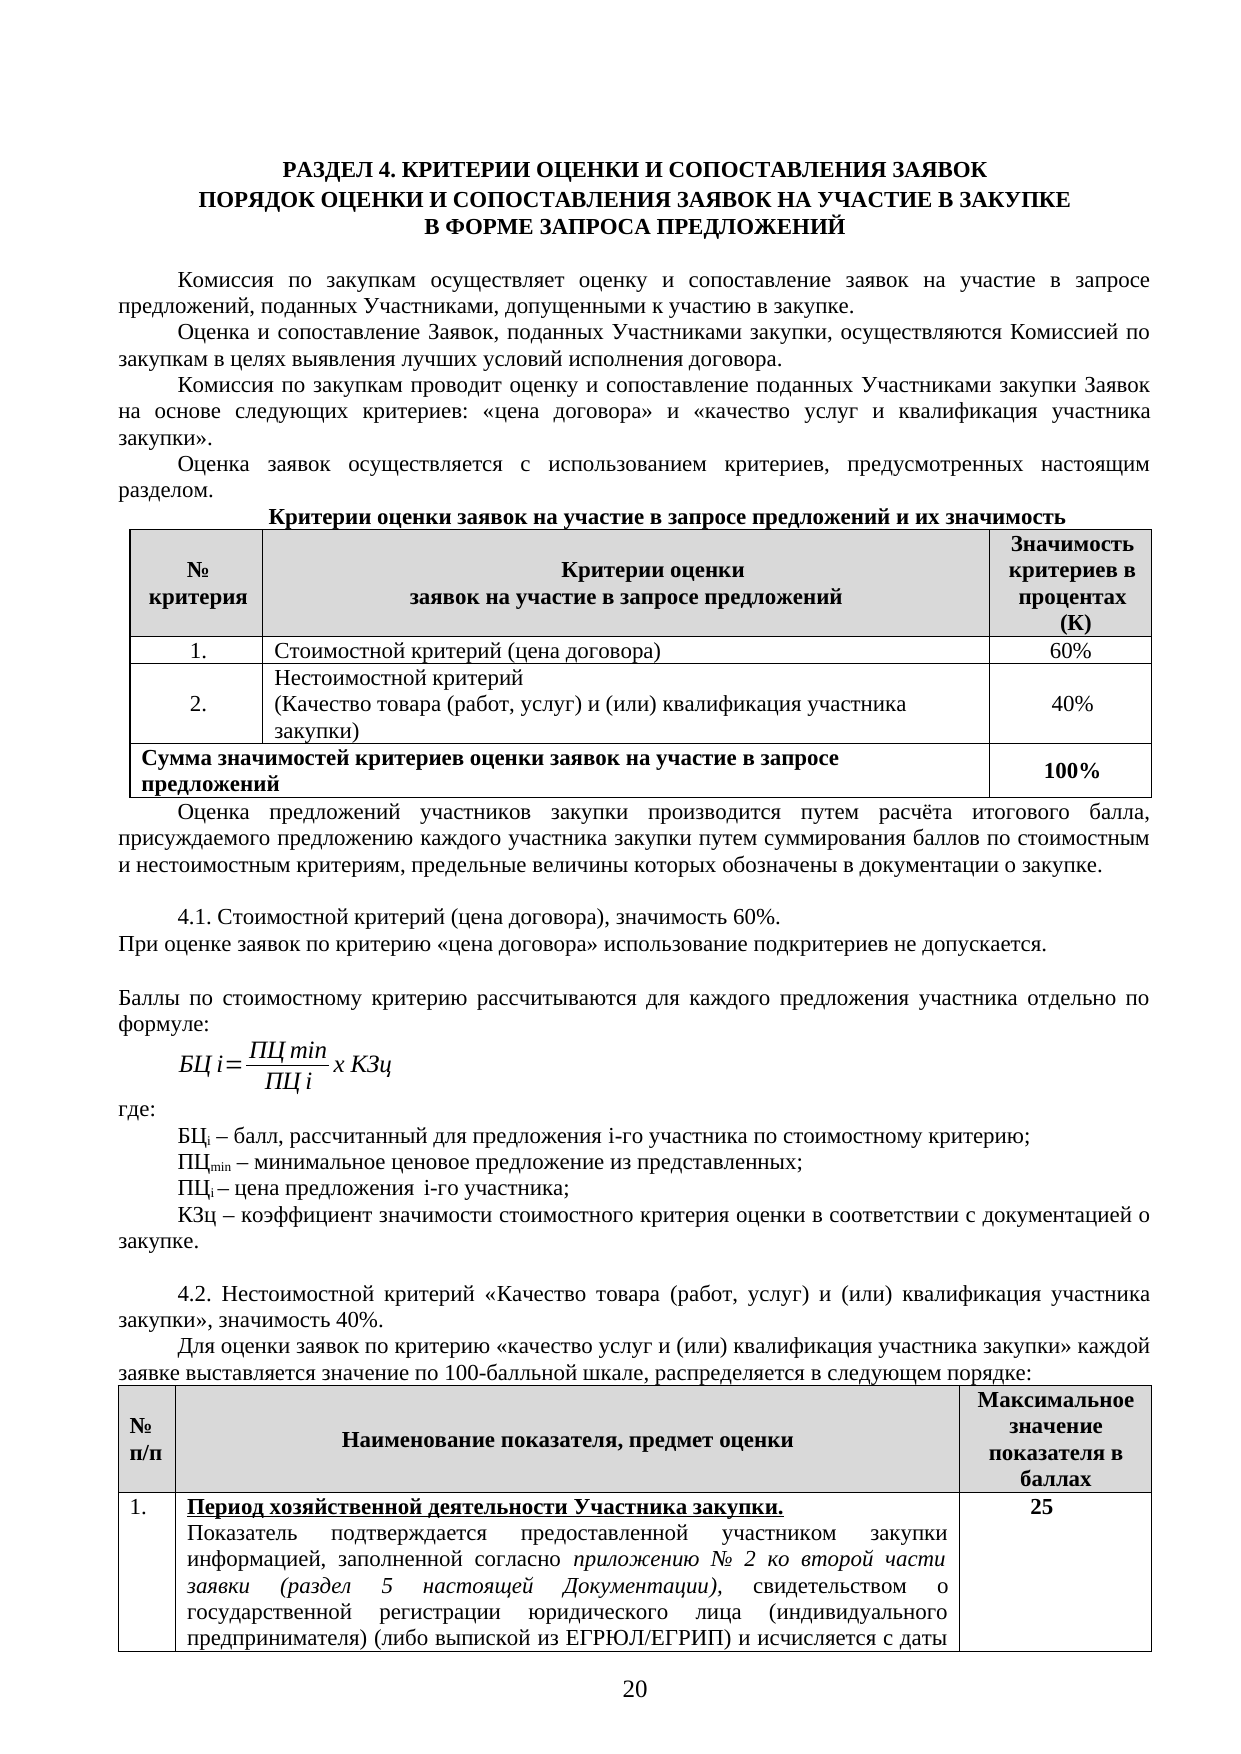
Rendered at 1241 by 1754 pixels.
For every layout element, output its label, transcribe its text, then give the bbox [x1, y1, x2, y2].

table_header Значимость критериев в процентах (К) [990, 530, 1151, 636]
table_header Критерии оценки заявок на участие в запросе предложений [263, 530, 989, 636]
text 4.2. Нестоимостной критерий «Качество товара (работ, услуг) и (или) квалификация участника закупки», значимость 40%. [118, 1280, 1152, 1332]
text Комиссия по закупкам проводит оценку и сопоставление поданных Участниками закупки Заявок на основе следующих критериев: «цена договора» и «качество услуг и квалификация участника закупки». [118, 371, 1152, 450]
text В ФОРМЕ ЗАПРОСА ПРЕДЛОЖЕНИЙ [118, 213, 1152, 239]
table_cell 2. [131, 664, 262, 743]
table_cell 100% [990, 744, 1151, 797]
text РАЗДЕЛ 4. КРИТЕРИИ ОЦЕНКИ И СОПОСТАВЛЕНИЯ ЗАЯВОК [118, 156, 1152, 183]
text КЗц – коэффициент значимости стоимостного критерия оценки в соответствии с документацией о закупке. [118, 1201, 1152, 1253]
text При оценке заявок по критерию «цена договора» использование подкритериев не допускается. [118, 930, 1152, 956]
table_cell 1. [119, 1493, 175, 1651]
table_cell Стоимостной критерий (цена договора) [263, 637, 989, 663]
text Баллы по стоимостному критерию рассчитываются для каждого предложения участника отдельно по формуле: [118, 984, 1152, 1036]
text ПЦi – цена предложения i-го участника; [118, 1174, 1152, 1201]
text 4.1. Стоимостной критерий (цена договора), значимость 60%. [118, 903, 1152, 930]
table_cell 60% [990, 637, 1151, 663]
text БЦi – балл, рассчитанный для предложения i-го участника по стоимостному критерию; [118, 1122, 1152, 1148]
table_header Максимальное значение показателя в баллах [960, 1386, 1151, 1492]
text Оценка и сопоставление Заявок, поданных Участниками закупки, осуществляются Комиссией по закупкам в целях выявления лучших условий исполнения договора. [118, 318, 1152, 371]
text Для оценки заявок по критерию «качество услуг и (или) квалификация участника закупки» каждой заявке выставляется значение по 100-балльной шкале, распределяется в следующем порядке: [118, 1332, 1152, 1385]
table_header № критерия [131, 530, 262, 636]
table_header Наименование показателя, предмет оценки [176, 1386, 959, 1492]
text ПОРЯДОК ОЦЕНКИ И СОПОСТАВЛЕНИЯ ЗАЯВОК НА УЧАСТИЕ В ЗАКУПКЕ [118, 187, 1152, 213]
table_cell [176, 1493, 959, 1651]
text где: [118, 1095, 1152, 1122]
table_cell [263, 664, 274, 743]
table_cell 40% [990, 664, 1151, 743]
text Комиссия по закупкам осуществляет оценку и сопоставление заявок на участие в запросе предложений, поданных Участниками, допущенными к участию в закупке. [118, 266, 1152, 318]
text Критерии оценки заявок на участие в запросе предложений и их значимость [118, 503, 1152, 529]
text ПЦmin – минимальное ценовое предложение из представленных; [118, 1148, 1152, 1174]
text Оценка предложений участников закупки производится путем расчёта итогового балла, присуждаемого предложению каждого участника закупки путем суммирования баллов по стоимостным и нестоимостным критериям, предельные величины которых обозначены в документации о закупке. [118, 798, 1152, 877]
text Оценка заявок осуществляется с использованием критериев, предусмотренных настоящим разделом. [118, 450, 1152, 503]
table_header № п/п [119, 1386, 175, 1492]
table_cell Нестоимостной критерий (Качество товара (работ, услуг) и (или) квалификация участника закупки) [359, 664, 989, 743]
table_cell 1. [131, 637, 262, 663]
table_cell 25 [960, 1493, 1151, 1651]
table_cell Сумма значимостей критериев оценки заявок на участие в запросе предложений [131, 744, 989, 797]
